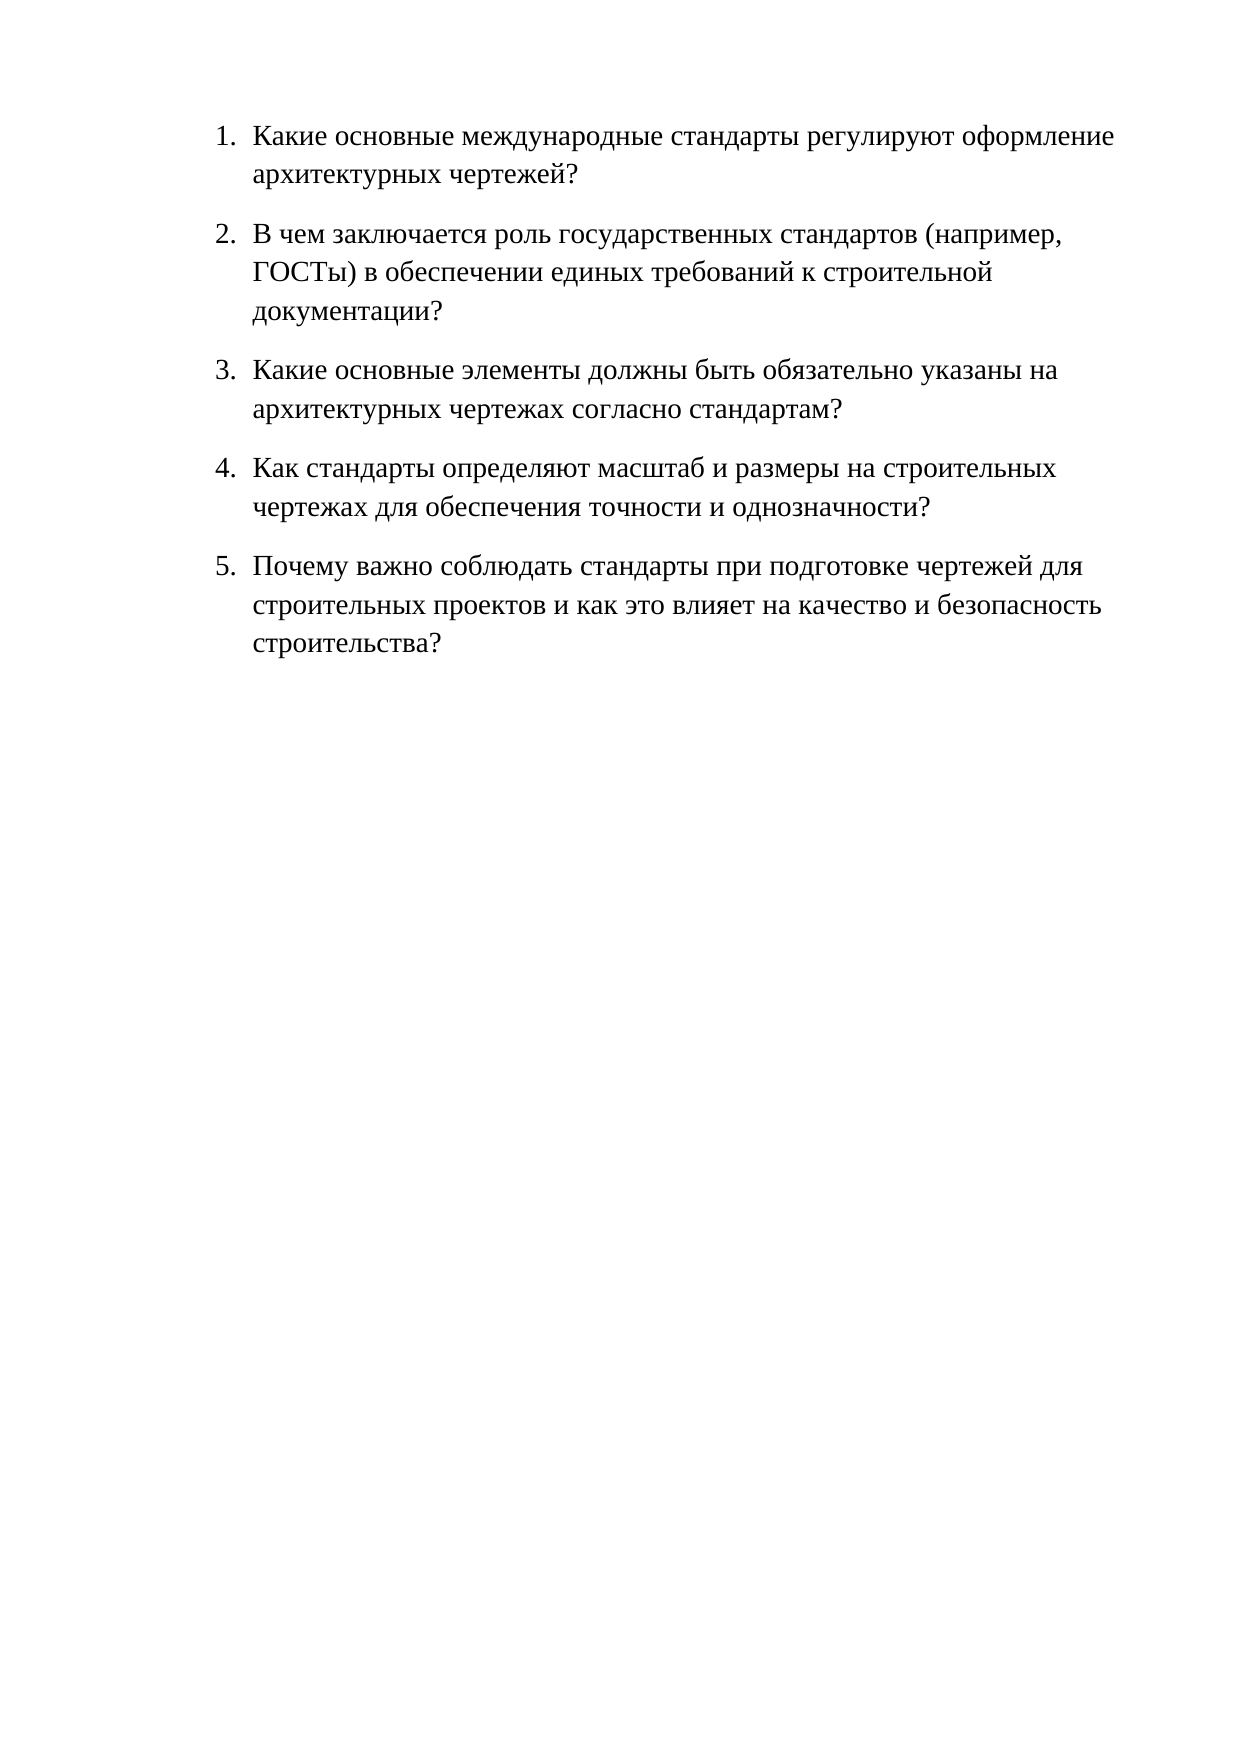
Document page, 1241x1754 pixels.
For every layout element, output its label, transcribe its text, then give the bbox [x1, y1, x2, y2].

list Какие основные международные стандарты регулируют оформление архитектурных чертежей? [215, 118, 1152, 190]
list Почему важно соблюдать стандарты при подготовке чертежей для строительных проектов и как это влияет на качество и безопасность строительства? [215, 548, 1152, 659]
list Как стандарты определяют масштаб и размеры на строительных чертежах для обеспечения точности и однозначности? [215, 450, 1152, 522]
list Какие основные элементы должны быть обязательно указаны на архитектурных чертежах согласно стандартам? [215, 352, 1152, 424]
list В чем заключается роль государственных стандартов (например, ГОСТы) в обеспечении единых требований к строительной документации? [215, 216, 1152, 327]
